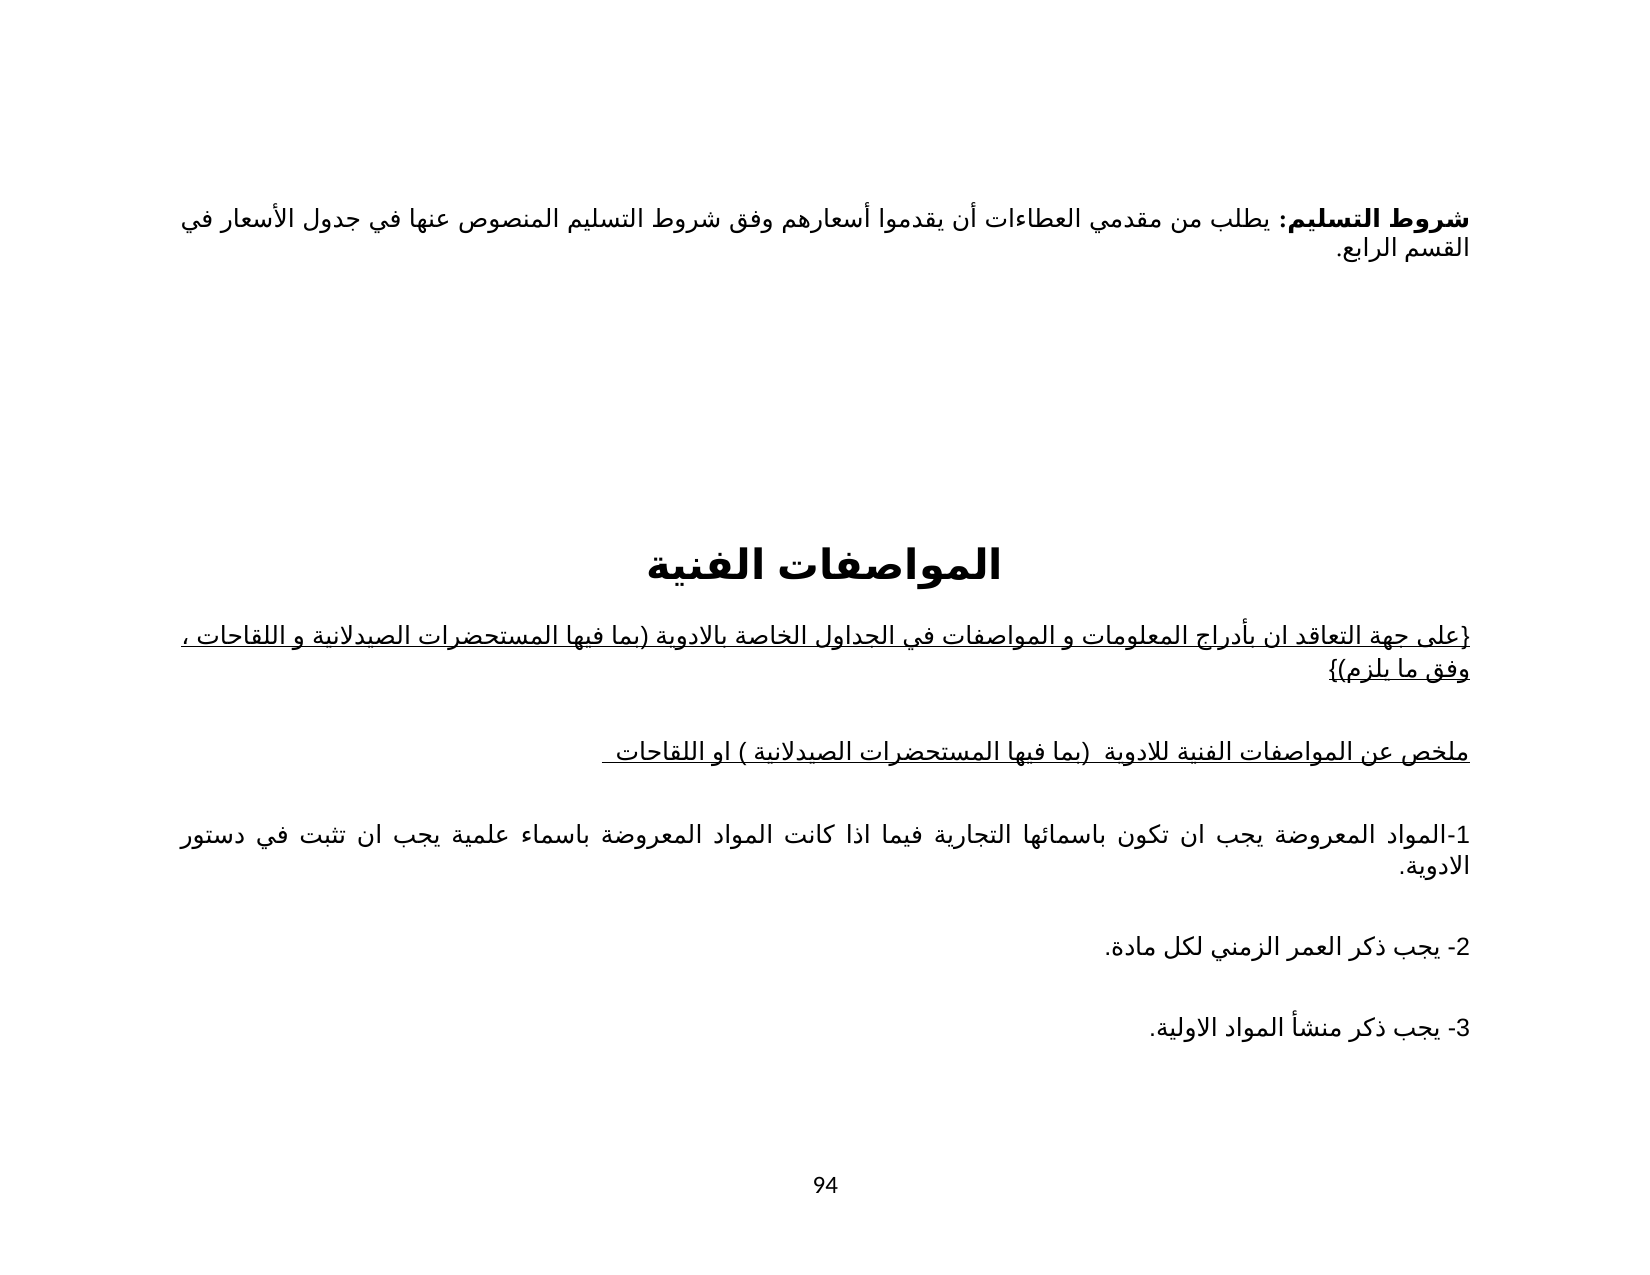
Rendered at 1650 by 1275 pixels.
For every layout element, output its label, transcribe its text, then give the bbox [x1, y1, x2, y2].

text ملخص عن المواصفات الفنية للادوية (بما فيها المستحضرات الصيدلانية ) او اللقاحات [180, 737, 1470, 766]
text 3- يجب ذكر منشأ المواد الاولية. [180, 1013, 1470, 1042]
text المواصفات الفنية [180, 541, 1470, 588]
text شروط التسليم: يطلب من مقدمي العطاءات أن يقدموا أسعارهم وفق شروط التسليم المنصوص عنها في جدول الأسعار في القسم الرابع. [180, 204, 1470, 262]
text {على جهة التعاقد ان بأدراج المعلومات و المواصفات في الجداول الخاصة بالادوية (بما فيها المستحضرات الصيدلانية و اللقاحات ، وفق ما يلزم)} [180, 621, 1470, 682]
text 2- يجب ذكر العمر الزمني لكل مادة. [180, 932, 1470, 961]
text 1-المواد المعروضة يجب ان تكون باسمائها التجارية فيما اذا كانت المواد المعروضة باسماء علمية يجب ان تثبت في دستور الادوية. [180, 820, 1470, 879]
